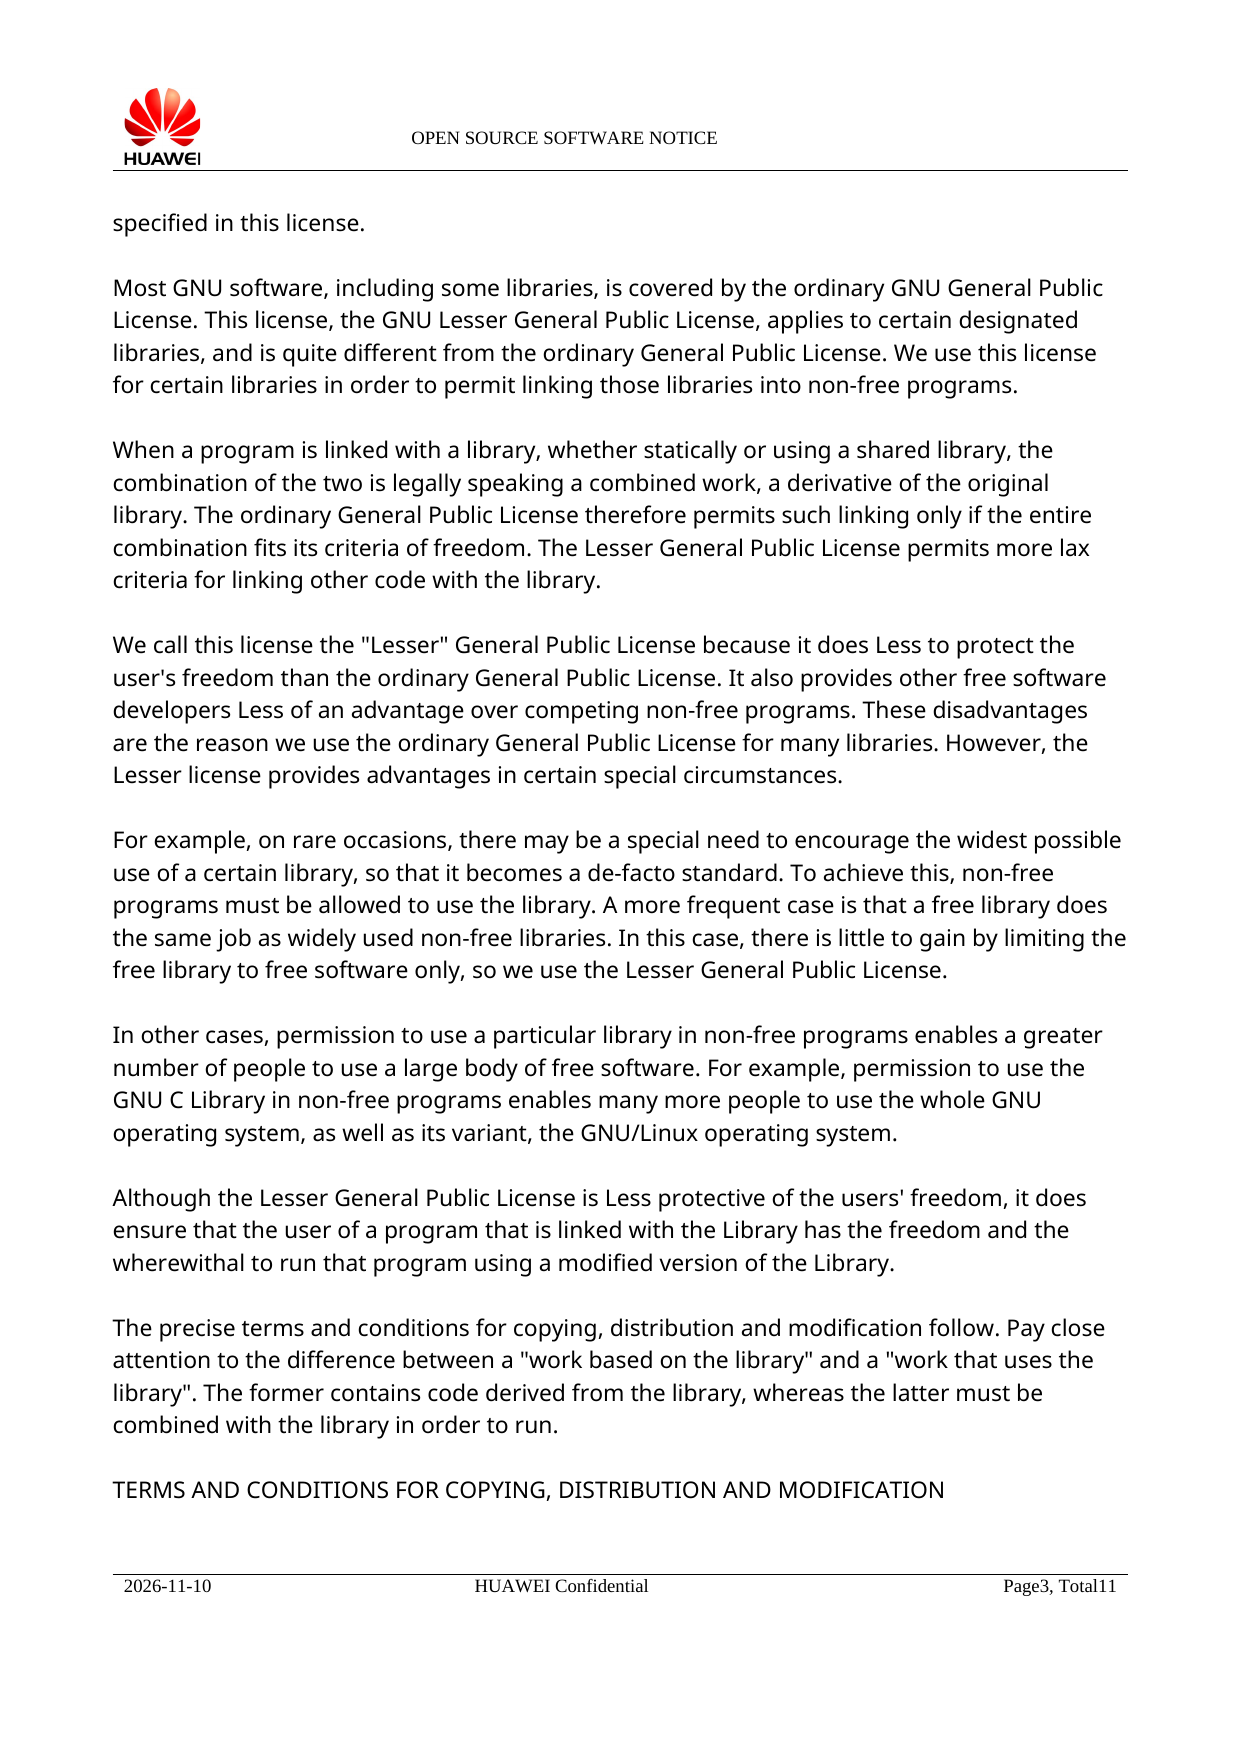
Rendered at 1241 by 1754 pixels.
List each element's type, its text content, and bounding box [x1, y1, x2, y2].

text For example, on rare occasions, there may be a special need to encourage the widest possible use of a certain library, so that it becomes a de-facto standard. To achieve this, non-free programs must be allowed to use the library. A more frequent case is that a free library does the same job as widely used non-free libraries. In this case, there is little to gain by limiting the free library to free software only, so we use the Lesser General Public License. [112, 824, 1128, 986]
picture [124, 88, 201, 165]
text We call this license the "Lesser" General Public License because it does Less to protect the user's freedom than the ordinary General Public License. It also provides other free software developers Less of an advantage over competing non-free programs. These disadvantages are the reason we use the ordinary General Public License for many libraries. However, the Lesser license provides advantages in certain special circumstances. [112, 629, 1128, 791]
text The precise terms and conditions for copying, distribution and modification follow. Pay close attention to the difference between a "work based on the library" and a "work that uses the library". The former contains code derived from the library, whereas the latter must be combined with the library in order to run. [112, 1311, 1128, 1441]
text Most GNU software, including some libraries, is covered by the ordinary GNU General Public License. This license, the GNU Lesser General Public License, applies to certain designated libraries, and is quite different from the ordinary General Public License. We use this license for certain libraries in order to permit linking those libraries into non-free programs. [112, 271, 1128, 401]
text TERMS AND CONDITIONS FOR COPYING, DISTRIBUTION AND MODIFICATION [112, 1474, 1128, 1506]
text Although the Lesser General Public License is Less protective of the users' freedom, it does ensure that the user of a program that is linked with the Library has the freedom and the wherewithal to run that program using a modified version of the Library. [112, 1181, 1128, 1279]
text When a program is linked with a library, whether statically or using a shared library, the combination of the two is legally speaking a combined work, a derivative of the original library. The ordinary General Public License therefore permits such linking only if the entire combination fits its criteria of freedom. The Lesser General Public License permits more lax criteria for linking other code with the library. [112, 434, 1128, 596]
text In other cases, permission to use a particular library in non-free programs enables a greater number of people to use a large body of free software. For example, permission to use the GNU C Library in non-free programs enables many more people to use the whole GNU operating system, as well as its variant, the GNU/Linux operating system. [112, 1019, 1128, 1149]
